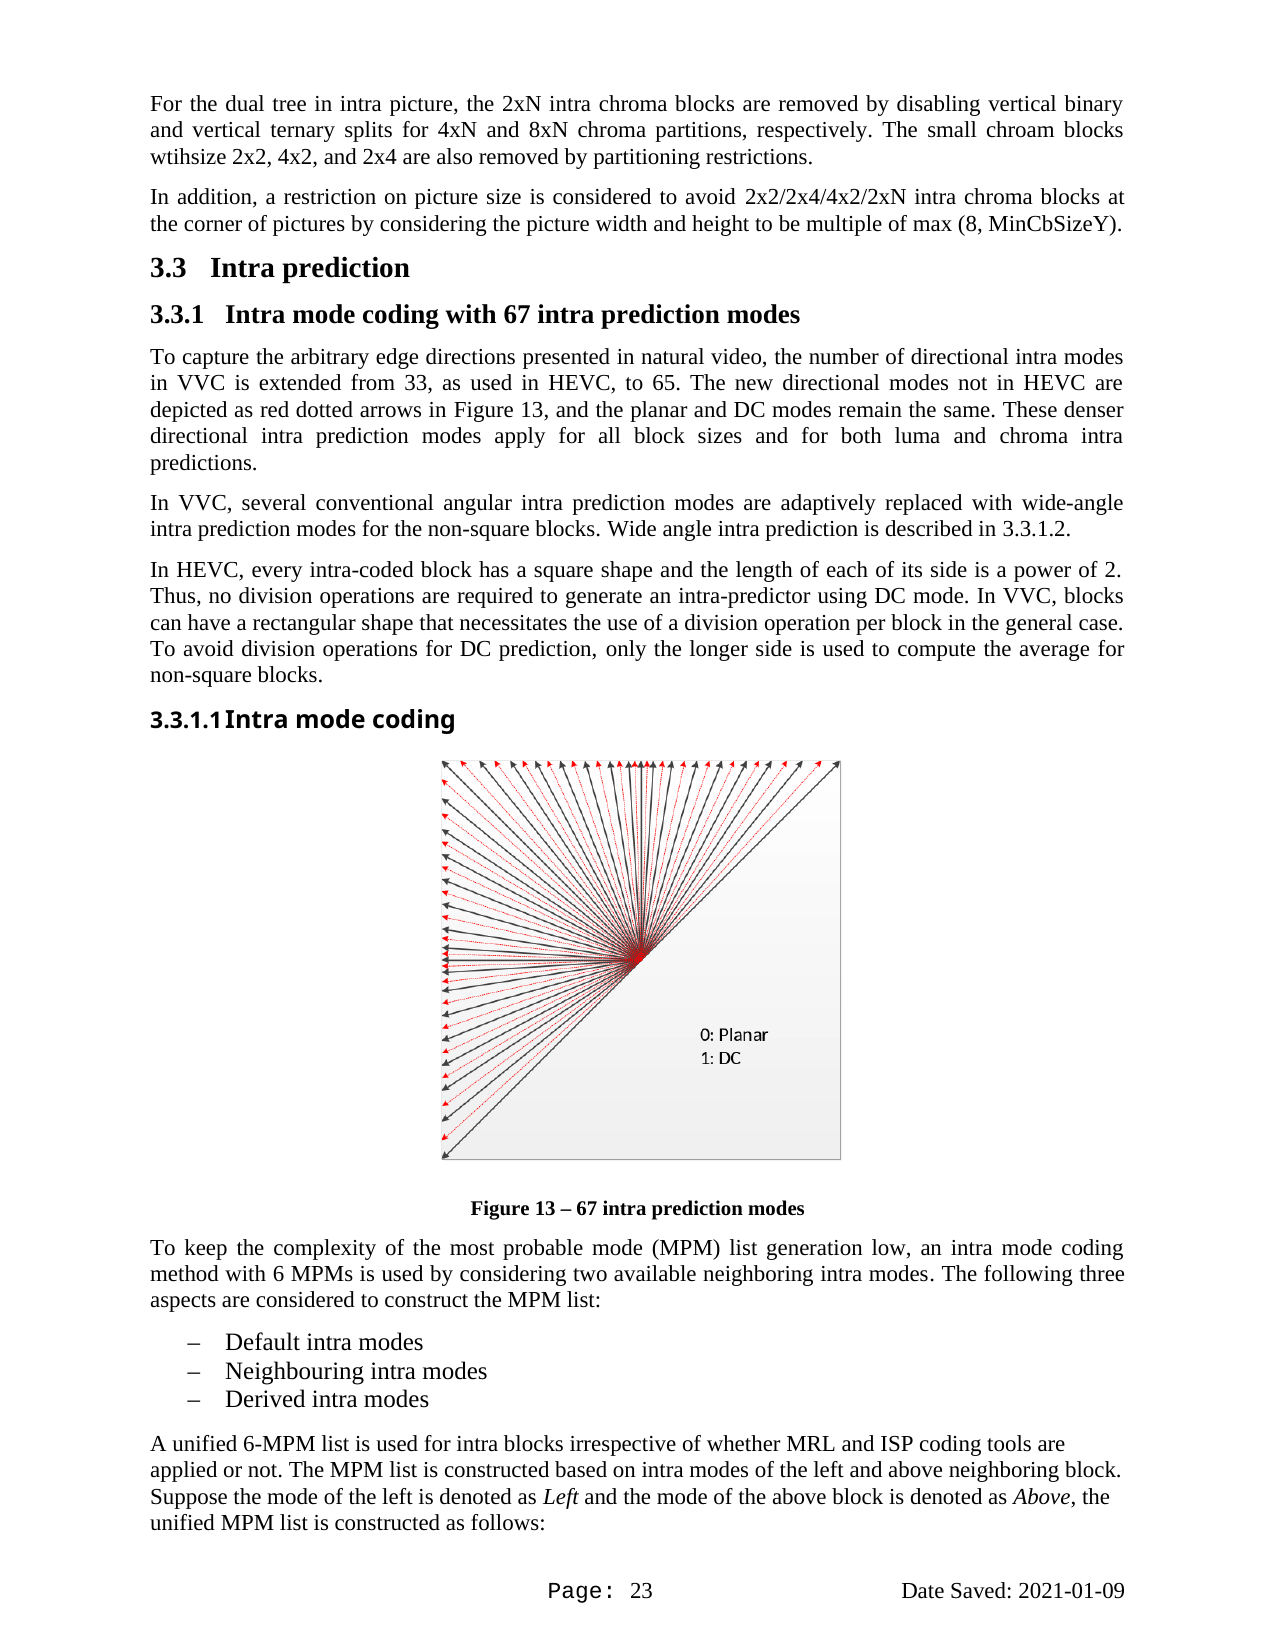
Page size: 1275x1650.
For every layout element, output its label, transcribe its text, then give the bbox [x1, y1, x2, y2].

list Derived intra modes [187, 1384, 1125, 1413]
list Default intra modes [187, 1327, 1125, 1356]
subtitle Intra mode coding [150, 702, 1125, 736]
list Neighbouring intra modes [187, 1356, 1125, 1384]
text To keep the complexity of the most probable mode (MPM) list generation low, an intra mode coding method with 6 MPMs is used by considering two available neighboring intra modes. The following three aspects are considered to construct the MPM list: [150, 1234, 1125, 1313]
text A unified 6-MPM list is used for intra blocks irrespective of whether MRL and ISP coding tools are applied or not. The MPM list is constructed based on intra modes of the left and above neighboring block. Suppose the mode of the left is denoted as Left and the mode of the above block is denoted as Above, the unified MPM list is constructed as follows: [150, 1430, 1125, 1535]
subtitle Intra mode coding with 67 intra prediction modes [150, 298, 1125, 329]
text In addition, a restriction on picture size is considered to avoid 2x2/2x4/4x2/2xN intra chroma blocks at the corner of pictures by considering the picture width and height to be multiple of max (8, MinCbSizeY). [150, 183, 1125, 236]
text For the dual tree in intra picture, the 2xN intra chroma blocks are removed by disabling vertical binary and vertical ternary splits for 4xN and 8xN chroma partitions, respectively. The small chroam blocks wtihsize 2x2, 4x2, and 2x4 are also removed by partitioning restrictions. [150, 90, 1125, 169]
text In VVC, several conventional angular intra prediction modes are adaptively replaced with wide-angle intra prediction modes for the non-square blocks. Wide angle intra prediction is described in 3.3.1.2. [150, 489, 1125, 542]
text In HEVC, every intra-coded block has a square shape and the length of each of its side is a power of 2. Thus, no division operations are required to generate an intra-predictor using DC mode. In VVC, blocks can have a rectangular shape that necessitates the use of a division operation per block in the general case. To avoid division operations for DC prediction, only the longer side is used to compute the average for non-square blocks. [150, 556, 1125, 688]
subtitle Intra prediction [150, 250, 1125, 284]
